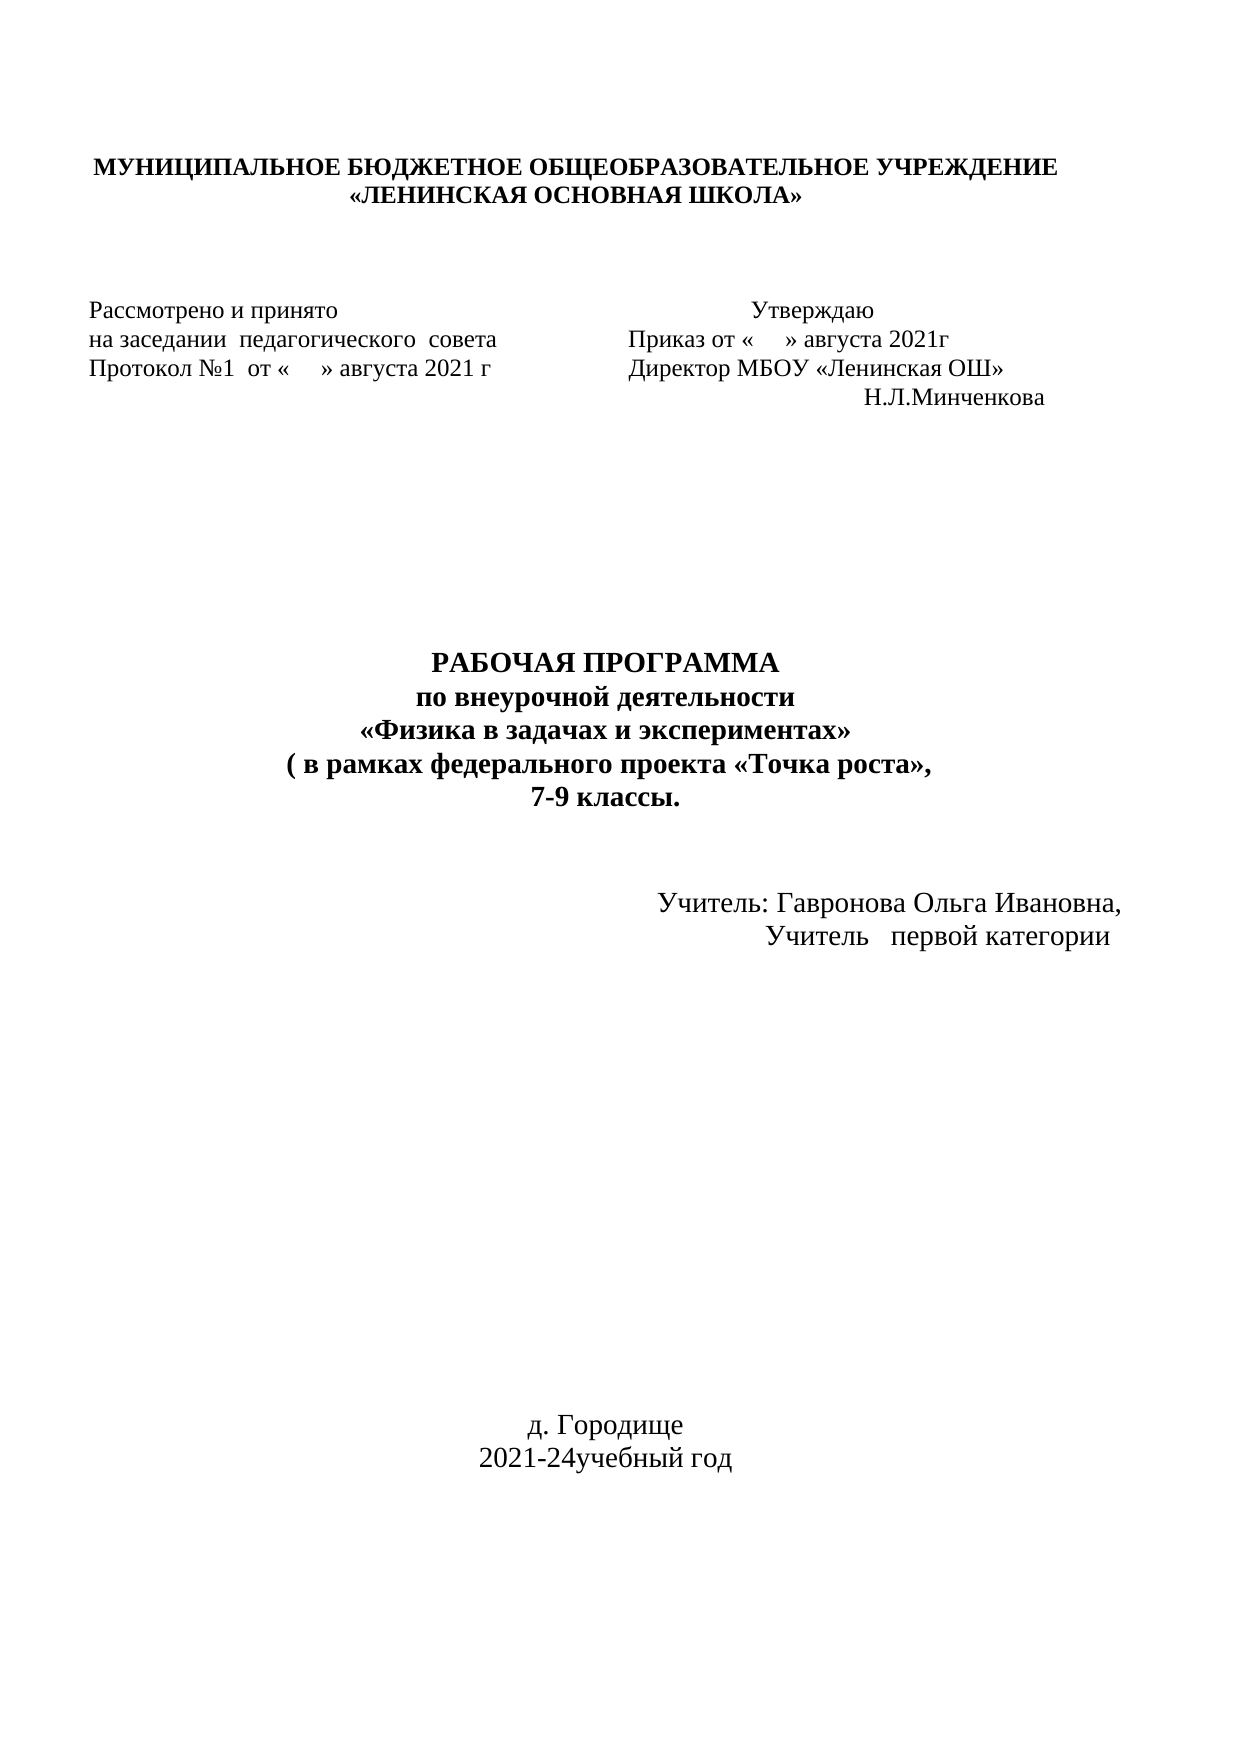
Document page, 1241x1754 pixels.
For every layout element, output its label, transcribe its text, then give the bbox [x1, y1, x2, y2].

text Рассмотрено и принято Утверждаю [89, 295, 1122, 324]
text 7-9 классы. [89, 779, 1122, 813]
text МУНИЦИПАЛЬНОЕ БЮДЖЕТНОЕ ОБЩЕОБРАЗОВАТЕЛЬНОЕ УЧРЕЖДЕНИЕ [29, 152, 1122, 180]
text на заседании педагогического совета Приказ от « » августа 2021г [89, 324, 1122, 353]
text по внеурочной деятельности [89, 679, 1122, 712]
text Н.Л.Минченкова [89, 382, 1122, 410]
text ( в рамках федерального проекта «Точка роста», [89, 746, 1122, 779]
text РАБОЧАЯ ПРОГРАММА [89, 645, 1122, 679]
text Протокол №1 от « » августа 2021 г Директор МБОУ «Ленинская ОШ» [89, 353, 1122, 382]
text Учитель: Гавронова Ольга Ивановна, [89, 885, 1122, 918]
text Учитель первой категории [89, 918, 1122, 952]
text 2021-24учебный год [89, 1441, 1122, 1474]
text д. Городище [89, 1407, 1122, 1441]
text «ЛЕНИНСКАЯ ОСНОВНАЯ ШКОЛА» [29, 180, 1122, 209]
text «Физика в задачах и экспериментах» [89, 712, 1122, 746]
